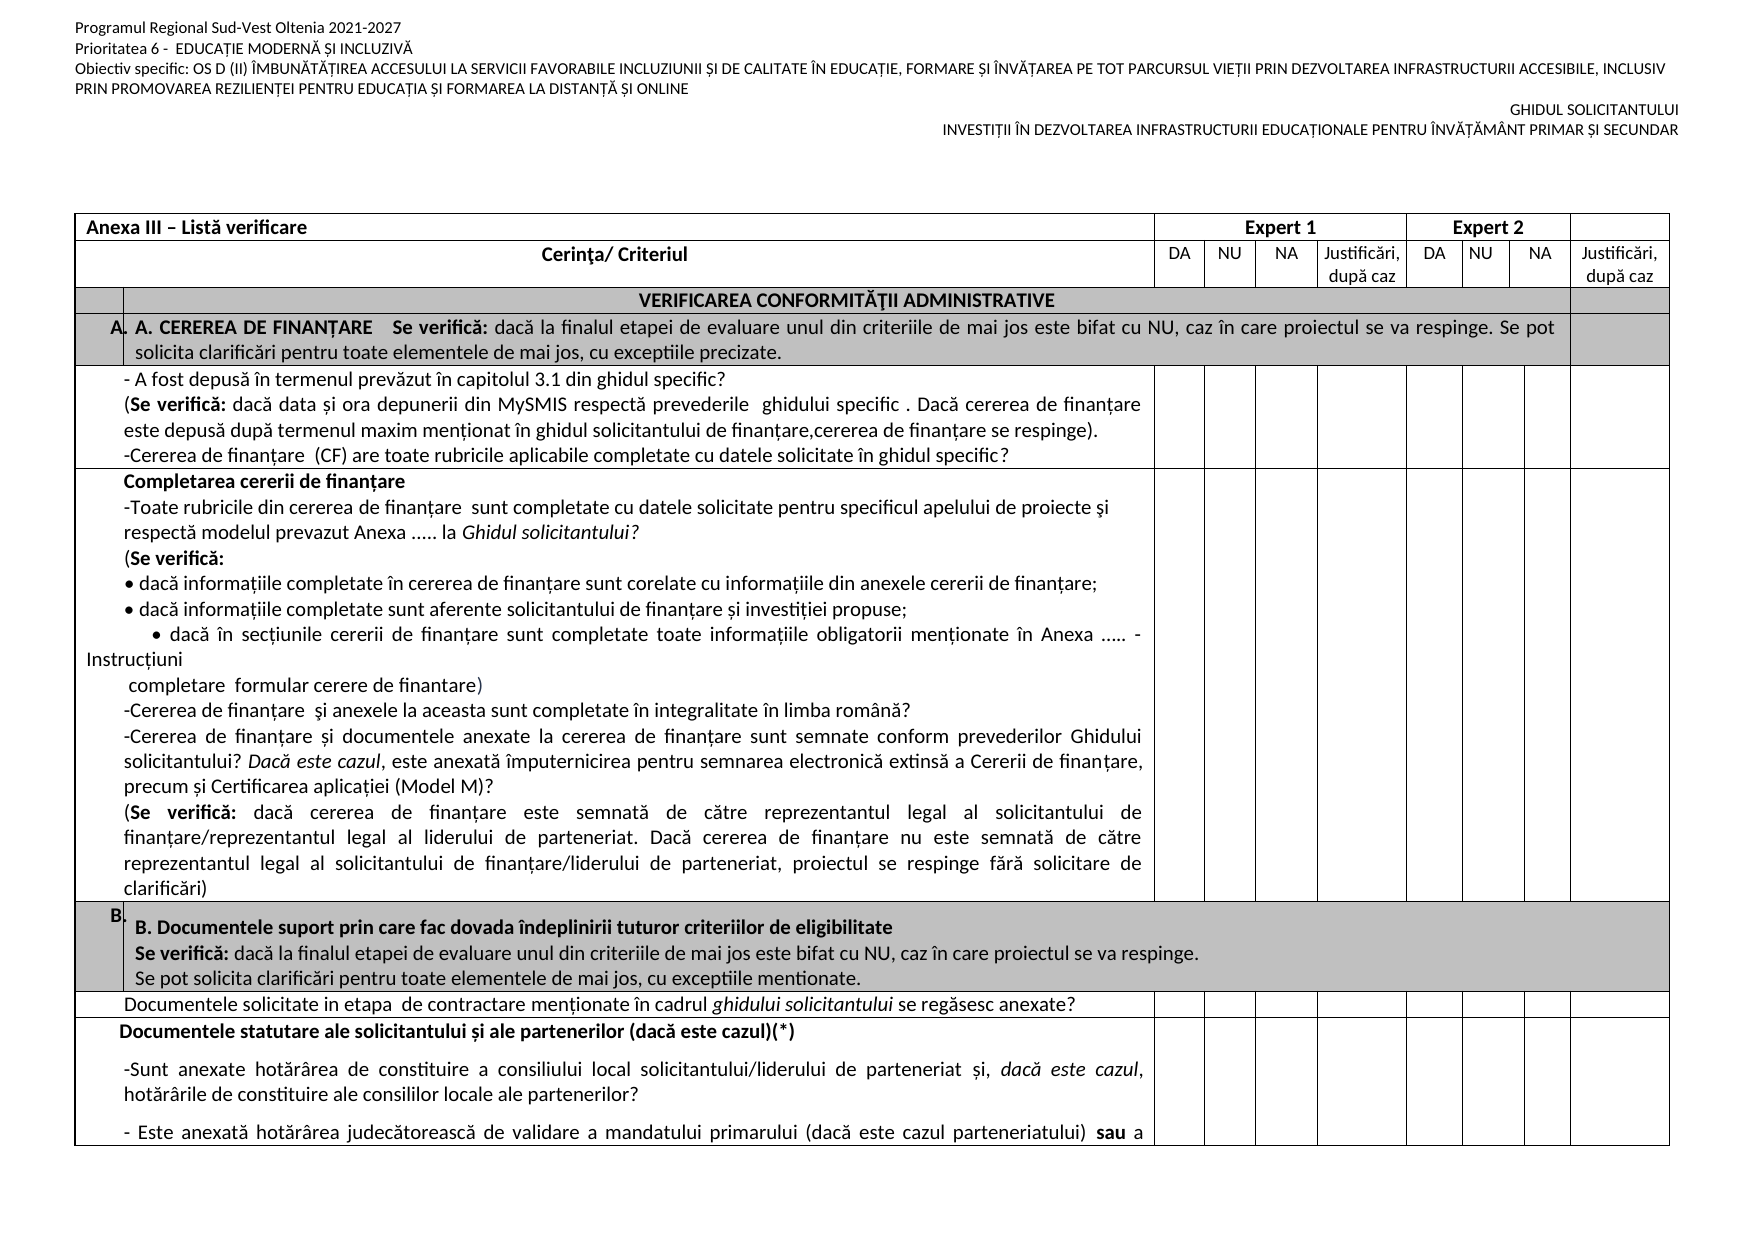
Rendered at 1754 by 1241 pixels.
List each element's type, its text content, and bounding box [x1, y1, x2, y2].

table_header Expert 1 [1155, 214, 1406, 240]
table_cell [76, 314, 123, 365]
table_cell NU [1205, 241, 1255, 287]
table_cell [1318, 469, 1406, 901]
table_cell Cerinţa/ Criteriul [76, 241, 1154, 287]
table_cell [1525, 469, 1570, 901]
table_cell [1571, 1018, 1669, 1145]
table_cell B. Documentele suport prin care fac dovada îndeplinirii tuturor criteriilor de eligibilitate Se verifică: dacă la finalul etapei de evaluare unul din criteriile de mai jos este bifat cu NU, caz în care proiectul se va respinge. Se pot solicita clarificări pentru toate elementele de mai jos, cu exceptiile mentionate. [124, 902, 1669, 991]
table_cell [1155, 1018, 1204, 1145]
table_cell Documentele solicitate in etapa de contractare menționate în cadrul ghidului solicitantului se regăsesc anexate? [76, 992, 1154, 1017]
table_cell [1525, 992, 1570, 1017]
table_cell [1463, 992, 1524, 1017]
table_cell [1463, 1018, 1524, 1145]
table_cell DA [1407, 241, 1462, 287]
table_cell [1318, 366, 1406, 468]
table_cell [1256, 469, 1317, 901]
table_cell [1205, 992, 1255, 1017]
table_cell [1318, 1018, 1406, 1145]
table_cell [76, 902, 123, 991]
table_cell [1205, 469, 1255, 901]
table_cell NA [1256, 241, 1317, 287]
table_cell [1256, 1018, 1317, 1145]
table_cell [1318, 992, 1406, 1017]
table_cell [76, 288, 123, 313]
table_cell Completarea cererii de finanțare -Toate rubricile din cererea de finanțare sunt completate cu datele solicitate pentru specificul apelului de proiecte şi respectă modelul prevazut Anexa ..... la Ghidul solicitantului? (Se verifică: • dacă informațiile completate în cererea de finanțare sunt corelate cu informațiile din anexele cererii de finanțare; • dacă informațiile completate sunt aferente solicitantului de finanțare și investiției propuse; • dacă în secțiunile cererii de finanțare sunt completate toate informațiile obligatorii menționate în Anexa ….. - Instrucțiuni completare formular cerere de finantare) -Cererea de finanţare şi anexele la aceasta sunt completate în integralitate în limba română? -Cererea de finanţare şi documentele anexate la cererea de finanțare sunt semnate conform prevederilor Ghidului solicitantului? Dacă este cazul, este anexată împuternicirea pentru semnarea electronică extinsă a Cererii de finanţare, precum și Certificarea aplicaţiei (Model M)? (Se verifică: dacă cererea de finanțare este semnată de către reprezentantul legal al solicitantului de finanțare/reprezentantul legal al liderului de parteneriat. Dacă cererea de finanțare nu este semnată de către reprezentantul legal al solicitantului de finanțare/liderului de parteneriat, proiectul se respinge fără solicitare de clarificări) [76, 469, 1154, 901]
table_cell [1407, 992, 1462, 1017]
table_cell - A fost depusă în termenul prevăzut în capitolul 3.1 din ghidul specific? (Se verifică: dacă data și ora depunerii din MySMIS respectă prevederile ghidului specific . Dacă cererea de finanțare este depusă după termenul maxim menționat în ghidul solicitantului de finanțare,cererea de finanțare se respinge). -Cererea de finanțare (CF) are toate rubricile aplicabile completate cu datele solicitate în ghidul specific? [76, 366, 1154, 468]
table_cell [1407, 469, 1462, 901]
table_cell DA [1155, 241, 1204, 287]
table_cell NA [1510, 241, 1570, 287]
table_cell [1155, 992, 1204, 1017]
table_cell [1571, 469, 1669, 901]
table_header [1571, 214, 1669, 240]
table_cell [1525, 366, 1570, 468]
table_cell [1571, 992, 1669, 1017]
table_cell [1155, 469, 1204, 901]
table_cell Justificări, după caz [1318, 241, 1406, 287]
table_cell [1155, 366, 1204, 468]
table_cell [1463, 366, 1524, 468]
table_cell [1256, 366, 1317, 468]
table_cell [1256, 992, 1317, 1017]
table_cell [1205, 366, 1255, 468]
table_cell [1407, 1018, 1462, 1145]
table_cell [1525, 1018, 1570, 1145]
table_cell A. CEREREA DE FINANŢARE Se verifică: dacă la finalul etapei de evaluare unul din criteriile de mai jos este bifat cu NU, caz în care proiectul se va respinge. Se pot solicita clarificări pentru toate elementele de mai jos, cu exceptiile precizate. [124, 314, 1570, 365]
table_cell [1571, 314, 1669, 365]
table_cell [1407, 366, 1462, 468]
table_header Anexa III – Listă verificare [76, 214, 1154, 240]
table_cell Justificări, după caz [1571, 241, 1669, 287]
table_cell [1205, 1018, 1255, 1145]
table_cell [1571, 366, 1669, 468]
table_cell [1463, 469, 1524, 901]
table_header Expert 2 [1407, 214, 1570, 240]
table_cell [76, 1018, 1154, 1145]
table_cell VERIFICAREA CONFORMITĂŢII ADMINISTRATIVE [124, 288, 1570, 313]
table_cell NU [1463, 241, 1509, 287]
table_cell [1571, 288, 1669, 313]
